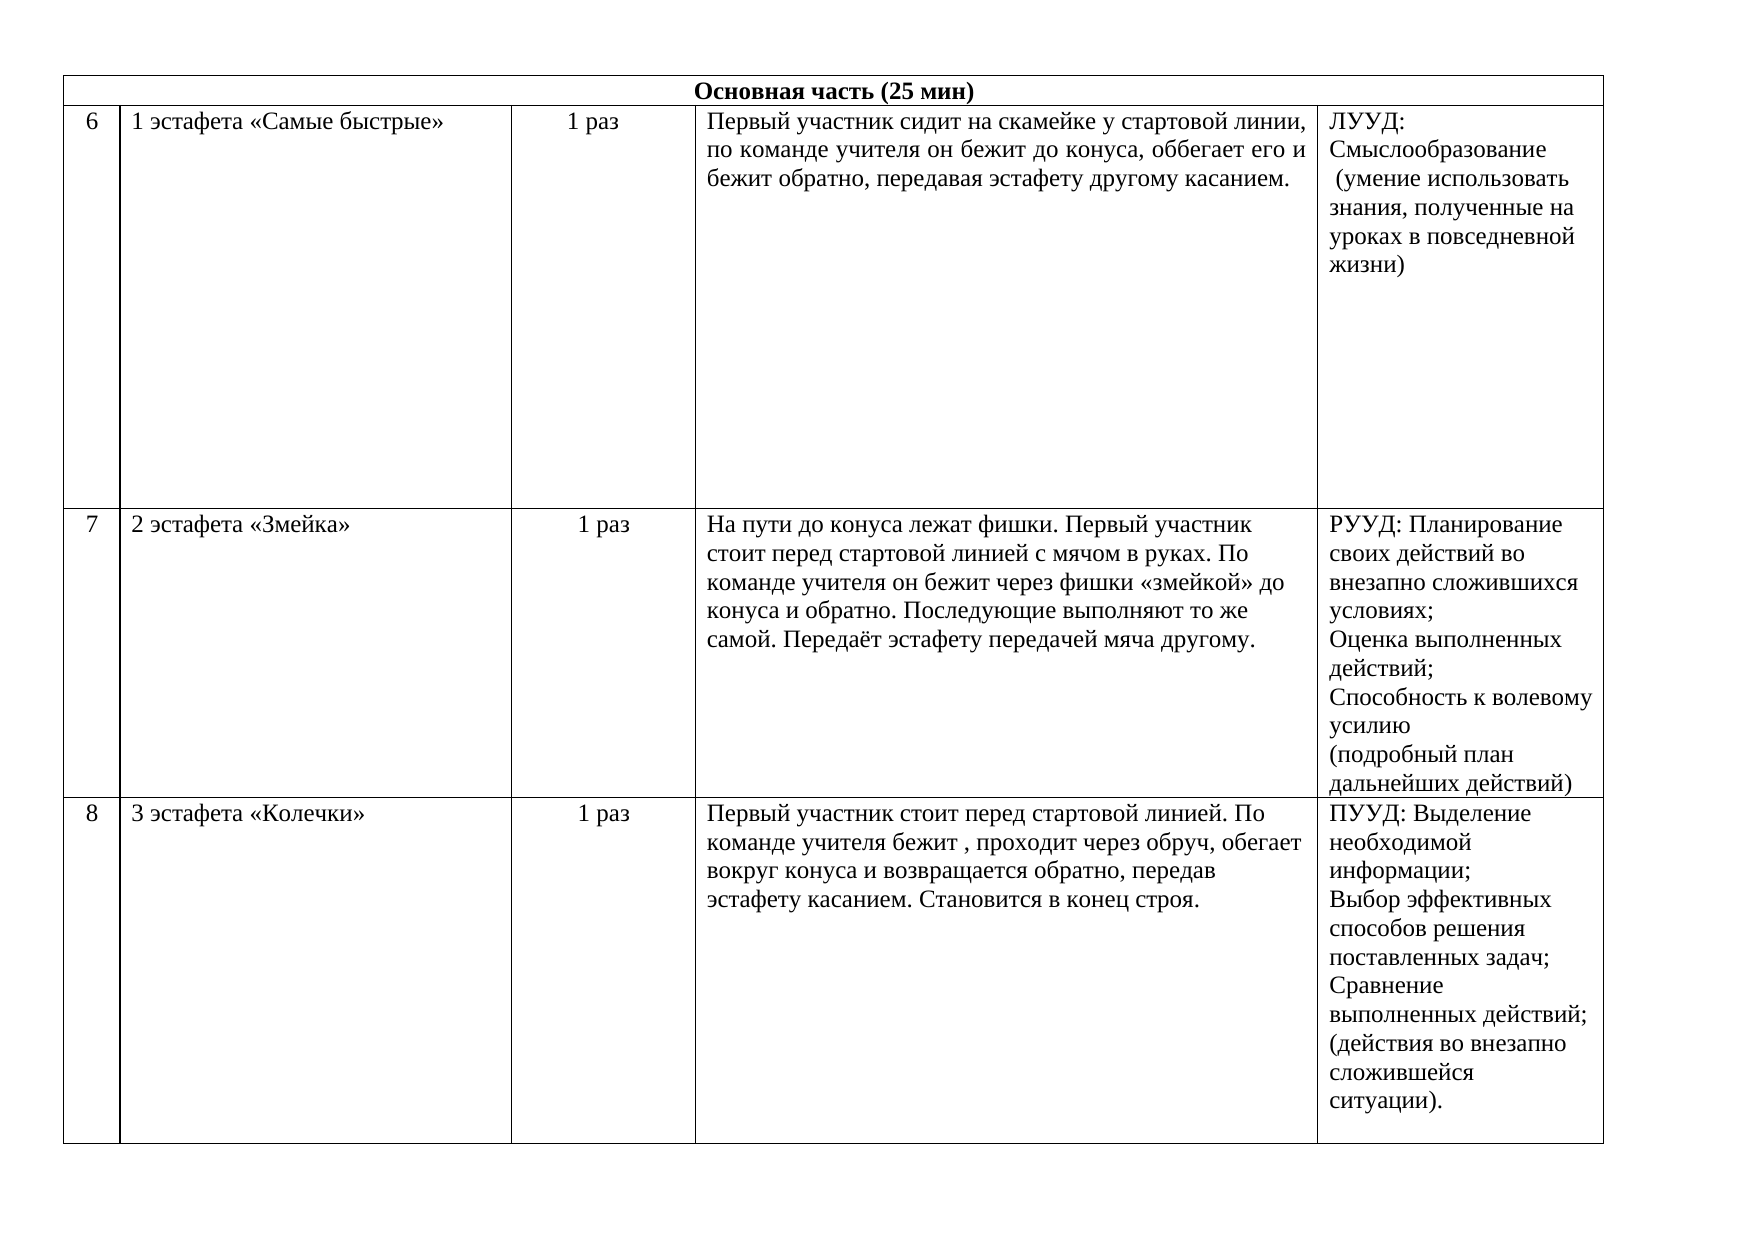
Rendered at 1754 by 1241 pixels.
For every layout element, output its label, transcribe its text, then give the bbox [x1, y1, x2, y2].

table_cell 7 [64, 509, 119, 797]
table_cell ЛУУД: Смыслообразование (умение использовать знания, полученные на уроках в повседневной жизни) [1318, 106, 1603, 508]
table_cell Первый участник сидит на скамейке у стартовой линии, по команде учителя он бежит до конуса, оббегает его и бежит обратно, передавая эстафету другому касанием. [696, 106, 1317, 508]
table_cell На пути до конуса лежат фишки. Первый участник стоит перед стартовой линией с мячом в руках. По команде учителя он бежит через фишки «змейкой» до конуса и обратно. Последующие выполняют то же самой. Передаёт эстафету передачей мяча другому. [696, 509, 1317, 797]
table_cell 8 [64, 798, 119, 1143]
table_cell 1 раз [512, 509, 695, 797]
table_cell Первый участник стоит перед стартовой линией. По команде учителя бежит , проходит через обруч, обегает вокруг конуса и возвращается обратно, передав эстафету касанием. Становится в конец строя. [696, 798, 1317, 1143]
table_cell Основная часть (25 мин) [64, 76, 1603, 105]
table_cell 6 [64, 106, 119, 508]
table_cell РУУД: Планирование своих действий во внезапно сложившихся условиях; Оценка выполненных действий; Способность к волевому усилию (подробный план дальнейших действий) [1318, 509, 1603, 797]
table_cell 1 эстафета «Самые быстрые» [121, 106, 511, 508]
table_cell 1 раз [512, 798, 695, 1143]
table_cell 2 эстафета «Змейка» [121, 509, 511, 797]
table_cell 3 эстафета «Колечки» [121, 798, 511, 1143]
table_cell ПУУД: Выделение необходимой информации; Выбор эффективных способов решения поставленных задач; Сравнение выполненных действий; (действия во внезапно сложившейся ситуации). [1318, 798, 1603, 1143]
table_cell 1 раз [512, 106, 695, 508]
